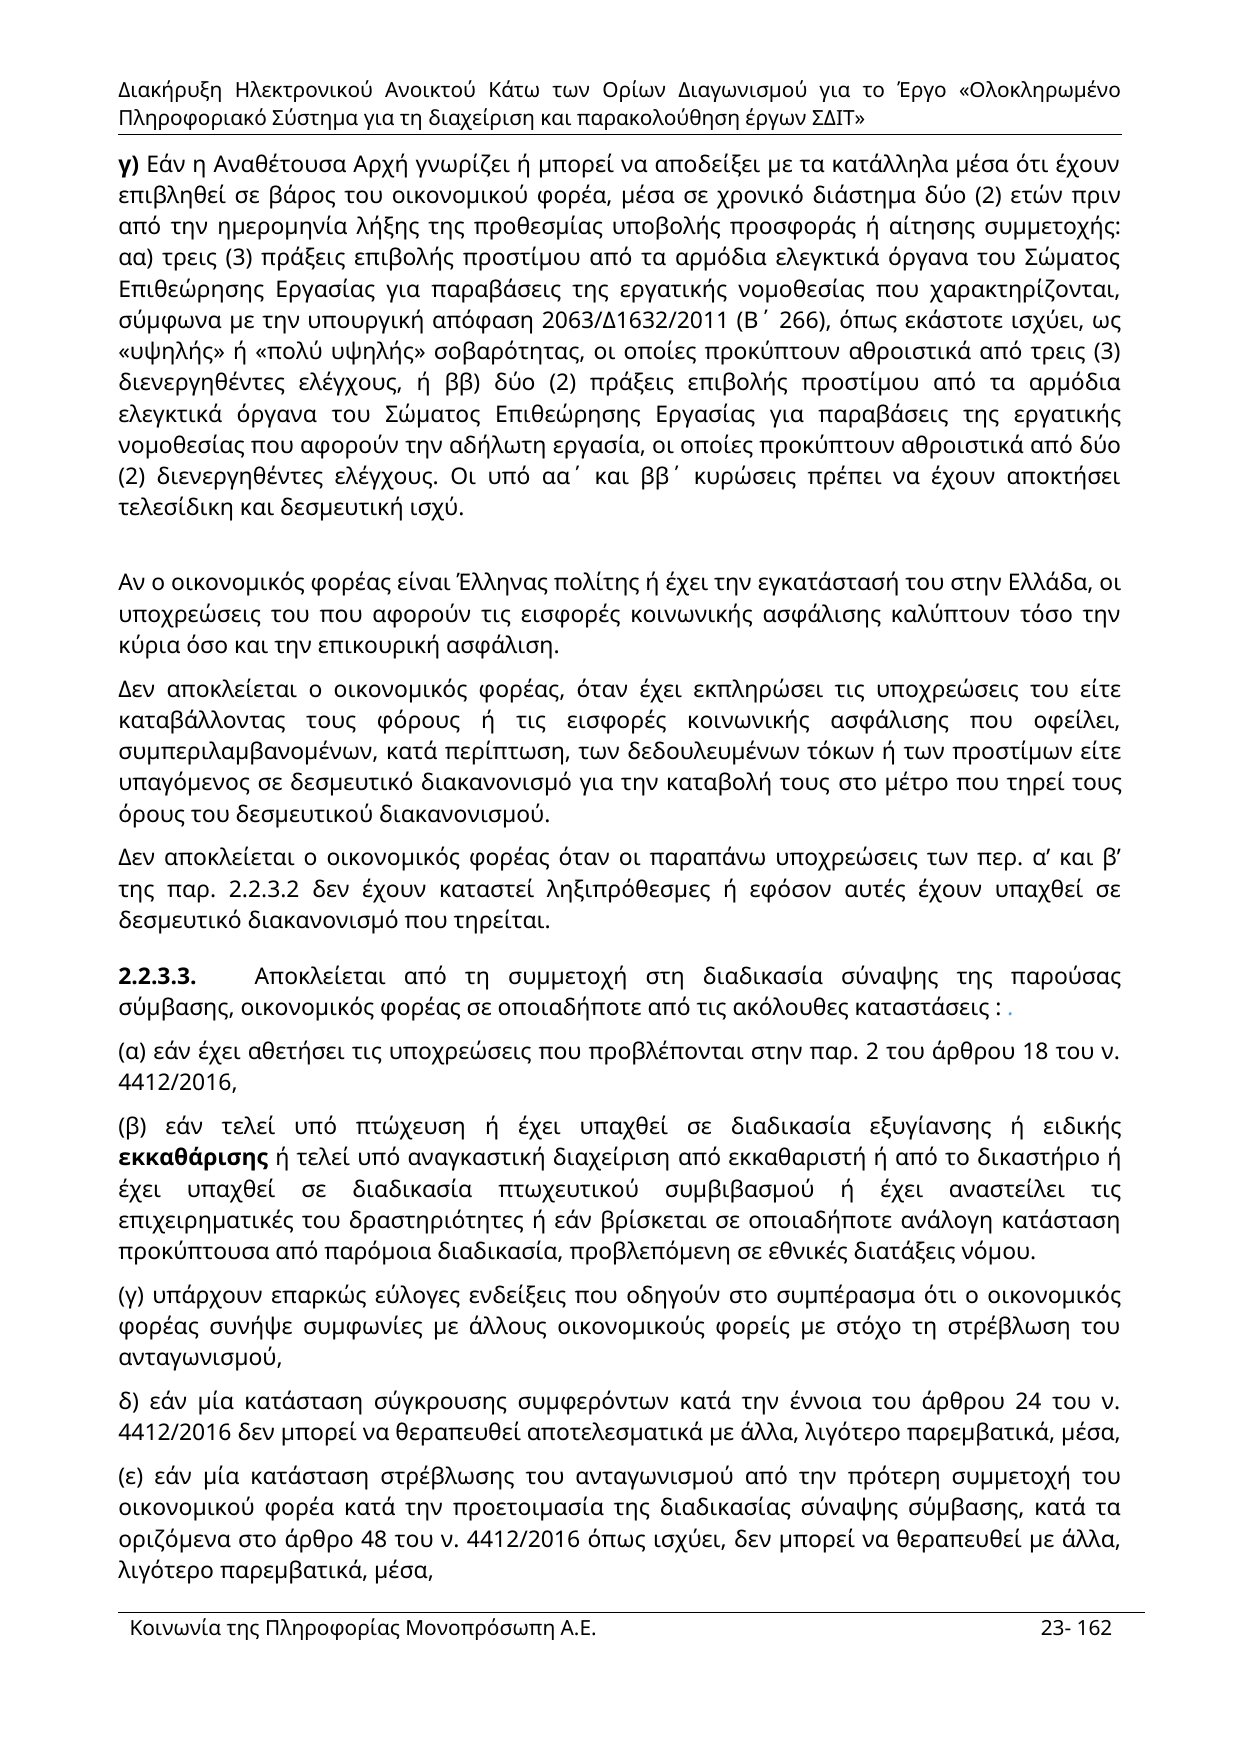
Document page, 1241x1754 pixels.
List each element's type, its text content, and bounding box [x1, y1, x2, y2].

text (α) εάν έχει αθετήσει τις υποχρεώσεις που προβλέπονται στην παρ. 2 του άρθρου 18 του ν. 4412/2016, [118, 1035, 1122, 1097]
text (β) εάν τελεί υπό πτώχευση ή έχει υπαχθεί σε διαδικασία εξυγίανσης ή ειδικής εκκαθάρισης ή τελεί υπό αναγκαστική διαχείριση από εκκαθαριστή ή από το δικαστήριο ή έχει υπαχθεί σε διαδικασία πτωχευτικού συμβιβασμού ή έχει αναστείλει τις επιχειρηματικές του δραστηριότητες ή εάν βρίσκεται σε οποιαδήποτε ανάλογη κατάσταση προκύπτουσα από παρόμοια διαδικασία, προβλεπόμενη σε εθνικές διατάξεις νόμου. [118, 1110, 1122, 1266]
text (ε) εάν μία κατάσταση στρέβλωσης του ανταγωνισμού από την πρότερη συμμετοχή του οικονομικού φορέα κατά την προετοιμασία της διαδικασίας σύναψης σύμβασης, κατά τα οριζόμενα στο άρθρο 48 του ν. 4412/2016 όπως ισχύει, δεν μπορεί να θεραπευθεί με άλλα, λιγότερο παρεμβατικά, μέσα, [118, 1460, 1122, 1585]
list γ) Εάν η Αναθέτουσα Αρχή γνωρίζει ή μπορεί να αποδείξει με τα κατάλληλα μέσα ότι έχουν επιβληθεί σε βάρος του οικονομικού φορέα, μέσα σε χρονικό διάστημα δύο (2) ετών πριν από την ημερομηνία λήξης της προθεσμίας υποβολής προσφοράς ή αίτησης συμμετοχής: αα) τρεις (3) πράξεις επιβολής προστίμου από τα αρμόδια ελεγκτικά όργανα του Σώματος Επιθεώρησης Εργασίας για παραβάσεις της εργατικής νομοθεσίας που χαρακτηρίζονται, σύμφωνα με την υπουργική απόφαση 2063/Δ1632/2011 (Β΄ 266), όπως εκάστοτε ισχύει, ως «υψηλής» ή «πολύ υψηλής» σοβαρότητας, οι οποίες προκύπτουν αθροιστικά από τρεις (3) διενεργηθέντες ελέγχους, ή ββ) δύο (2) πράξεις επιβολής προστίμου από τα αρμόδια ελεγκτικά όργανα του Σώματος Επιθεώρησης Εργασίας για παραβάσεις της εργατικής νομοθεσίας που αφορούν την αδήλωτη εργασία, οι οποίες προκύπτουν αθροιστικά από δύο (2) διενεργηθέντες ελέγχους. Οι υπό αα΄ και ββ΄ κυρώσεις πρέπει να έχουν αποκτήσει τελεσίδικη και δεσμευτική ισχύ. [118, 147, 1122, 522]
list Αποκλείεται από τη συμμετοχή στη διαδικασία σύναψης της παρούσας σύμβασης, οικονομικός φορέας σε οποιαδήποτε από τις ακόλουθες καταστάσεις : . [118, 960, 1122, 1022]
text Δεν αποκλείεται ο οικονομικός φορέας, όταν έχει εκπληρώσει τις υποχρεώσεις του είτε καταβάλλοντας τους φόρους ή τις εισφορές κοινωνικής ασφάλισης που οφείλει, συμπεριλαμβανομένων, κατά περίπτωση, των δεδουλευμένων τόκων ή των προστίμων είτε υπαγόμενος σε δεσμευτικό διακανονισμό για την καταβολή τους στο μέτρο που τηρεί τους όρους του δεσμευτικού διακανονισμού. [118, 672, 1122, 829]
text Αν ο οικονομικός φορέας είναι Έλληνας πολίτης ή έχει την εγκατάστασή του στην Ελλάδα, οι υποχρεώσεις του που αφορούν τις εισφορές κοινωνικής ασφάλισης καλύπτουν τόσο την κύρια όσο και την επικουρική ασφάλιση. [118, 566, 1122, 660]
text (γ) υπάρχουν επαρκώς εύλογες ενδείξεις που οδηγούν στο συμπέρασμα ότι ο οικονομικός φορέας συνήψε συμφωνίες με άλλους οικονομικούς φορείς με στόχο τη στρέβλωση του ανταγωνισμού, [118, 1279, 1122, 1372]
text Δεν αποκλείεται ο οικονομικός φορέας όταν οι παραπάνω υποχρεώσεις των περ. α’ και β’ της παρ. 2.2.3.2 δεν έχουν καταστεί ληξιπρόθεσμες ή εφόσον αυτές έχουν υπαχθεί σε δεσμευτικό διακανονισμό που τηρείται. [118, 841, 1122, 935]
text δ) εάν μία κατάσταση σύγκρουσης συμφερόντων κατά την έννοια του άρθρου 24 του ν. 4412/2016 δεν μπορεί να θεραπευθεί αποτελεσματικά με άλλα, λιγότερο παρεμβατικά, μέσα, [118, 1385, 1122, 1447]
